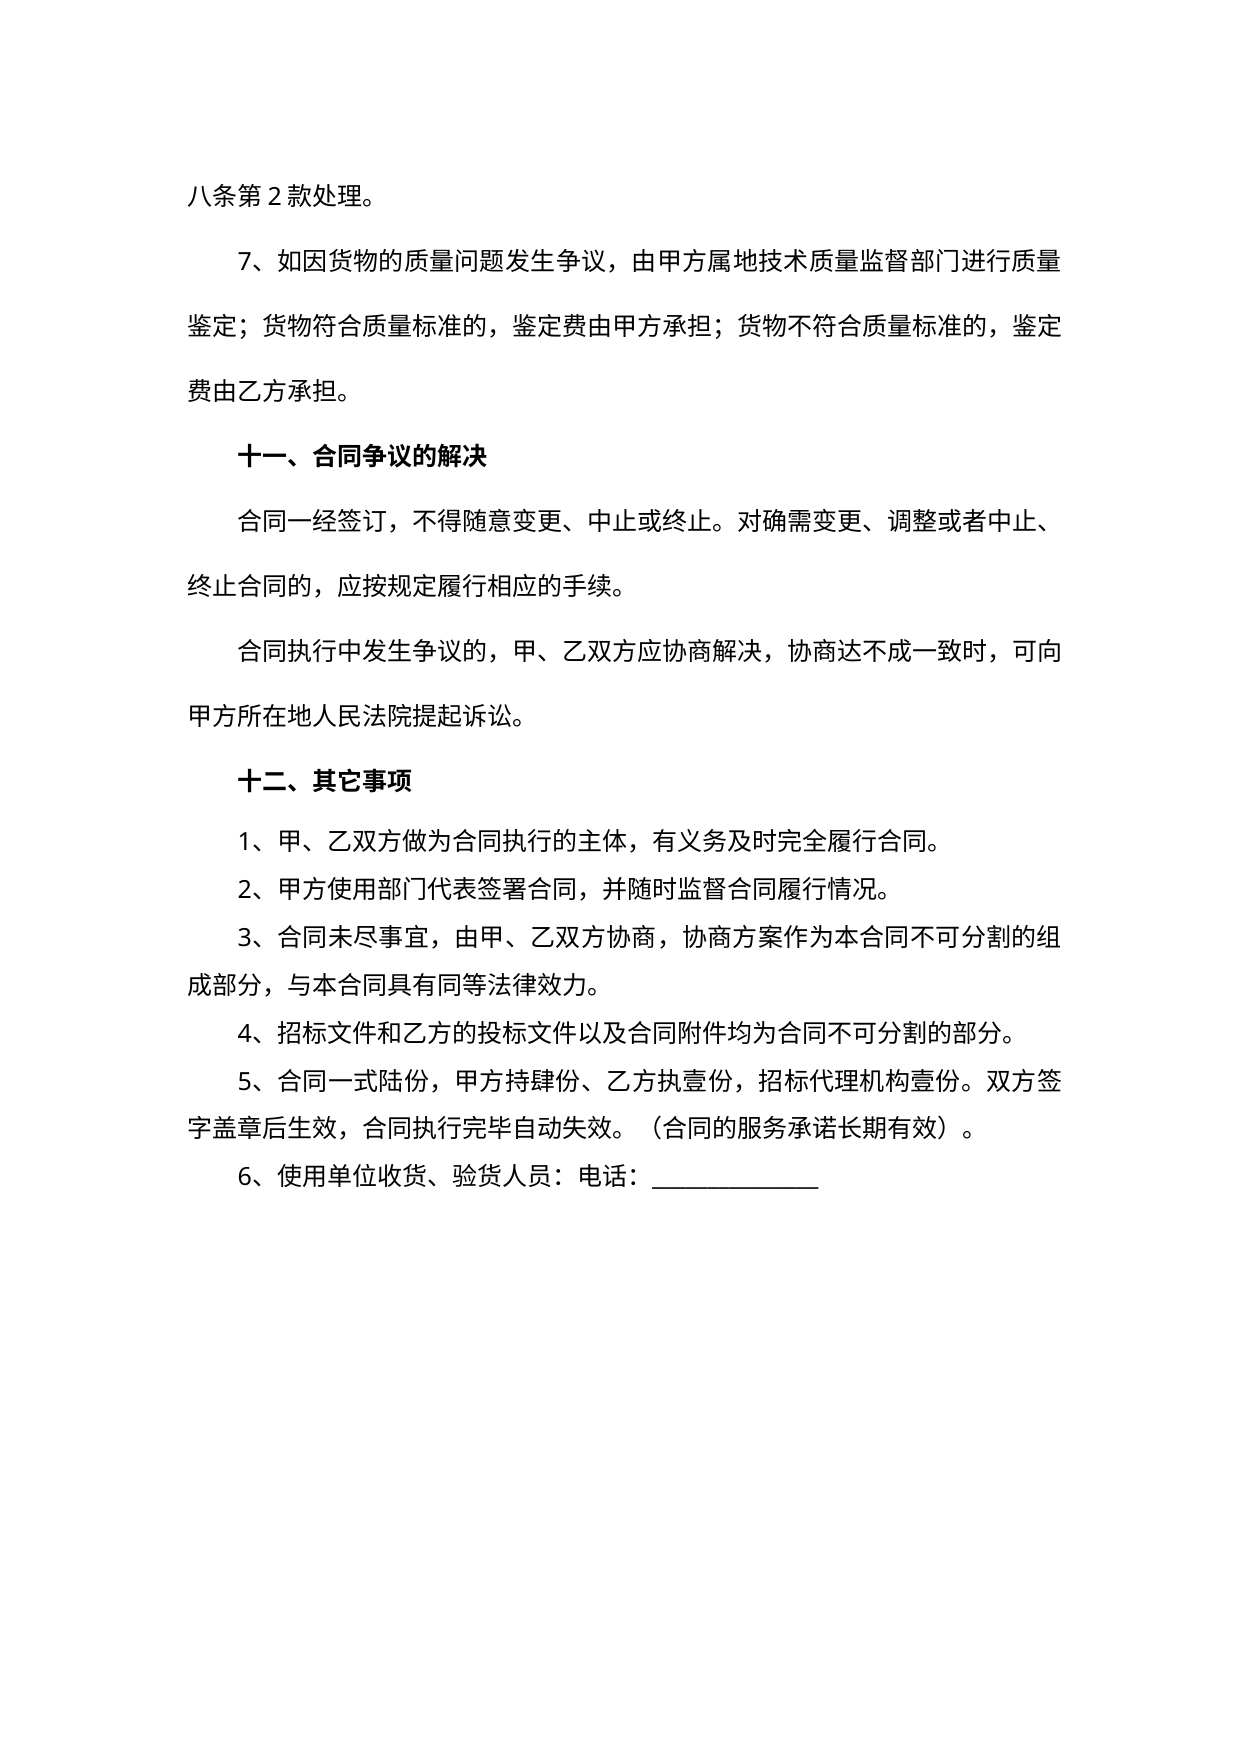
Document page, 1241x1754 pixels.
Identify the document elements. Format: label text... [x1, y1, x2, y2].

text 4、招标文件和乙方的投标文件以及合同附件均为合同不可分割的部分。 [187, 1004, 1062, 1052]
text 6、使用单位收货、验货人员：电话：_______________ [187, 1147, 1062, 1195]
text 2、甲方使用部门代表签署合同，并随时监督合同履行情况。 [187, 860, 1062, 908]
text 1、甲、乙双方做为合同执行的主体，有义务及时完全履行合同。 [187, 812, 1062, 860]
text 十一、合同争议的解决 [187, 422, 1062, 487]
text 3、合同未尽事宜，由甲、乙双方协商，协商方案作为本合同不可分割的组成部分，与本合同具有同等法律效力。 [187, 908, 1062, 1004]
text 合同执行中发生争议的，甲、乙双方应协商解决，协商达不成一致时，可向甲方所在地人民法院提起诉讼。 [187, 617, 1062, 747]
text 7、如因货物的质量问题发生争议，由甲方属地技术质量监督部门进行质量鉴定；货物符合质量标准的，鉴定费由甲方承担；货物不符合质量标准的，鉴定费由乙方承担。 [187, 227, 1062, 422]
text 合同一经签订，不得随意变更、中止或终止。对确需变更、调整或者中止、终止合同的，应按规定履行相应的手续。 [187, 487, 1062, 617]
text 5、合同一式陆份，甲方持肆份、乙方执壹份，招标代理机构壹份。双方签字盖章后生效，合同执行完毕自动失效。（合同的服务承诺长期有效）。 [187, 1052, 1062, 1147]
text 十二、其它事项 [187, 747, 1062, 812]
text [187, 162, 1062, 227]
